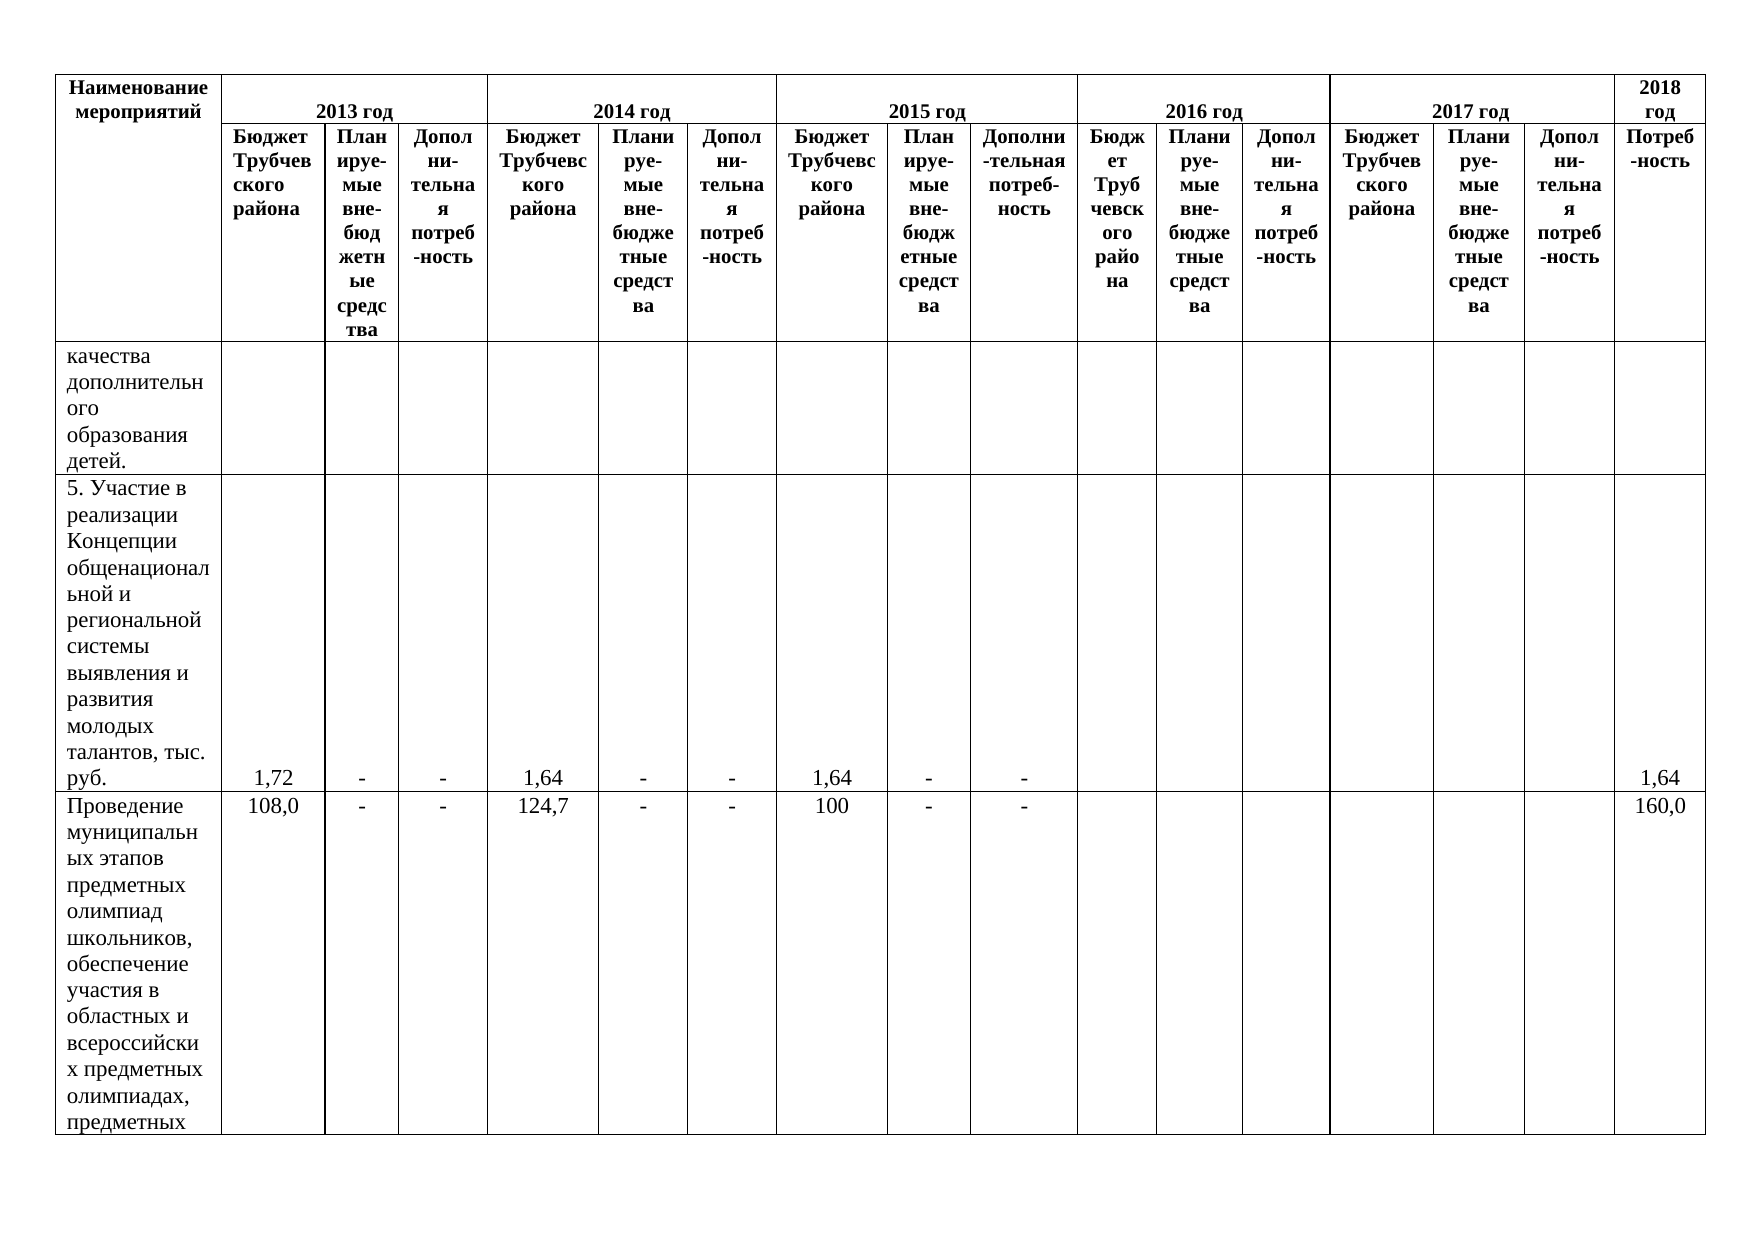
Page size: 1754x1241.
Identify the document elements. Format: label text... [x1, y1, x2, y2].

table_cell 4. Участие в разработке и внедрение системы оценки качества дополнительного образования детей. [56, 342, 221, 473]
table_cell Бюджет Трубчевского района [777, 124, 887, 341]
table_cell - [888, 792, 970, 1134]
table_cell - [888, 342, 970, 473]
table_cell - [1615, 342, 1705, 473]
table_cell 124,7 [488, 792, 598, 1134]
table_cell Дополни-тельная потреб-ность [971, 124, 1077, 341]
table_cell - [888, 475, 970, 791]
table_cell Планируе-мые вне-бюджетные средства [599, 124, 687, 341]
table_cell Планируе-мые вне-бюджетные средства [888, 124, 970, 341]
table_cell 108,0 [222, 792, 324, 1134]
table_cell [1157, 475, 1242, 791]
table_cell - [599, 342, 687, 473]
table_cell - [971, 342, 1077, 473]
table_cell Планируе-мые вне-бюджетные средства [1434, 124, 1524, 341]
table_cell - [688, 792, 776, 1134]
table_header 2016 год [1078, 75, 1329, 123]
table_cell [1078, 792, 1156, 1134]
table_cell - [326, 792, 398, 1134]
table_cell [1157, 342, 1242, 473]
table_cell - [399, 792, 487, 1134]
table_header 2017 год [1331, 75, 1614, 123]
table_cell [1243, 792, 1329, 1134]
table_header 2014 год [488, 75, 776, 123]
table_cell 1,64 [1615, 475, 1705, 791]
table_cell - [777, 342, 887, 473]
table_cell - [599, 475, 687, 791]
table_cell 160,0 [1615, 792, 1705, 1134]
table_header 2013 год [222, 75, 487, 123]
table_header 2018 год [1615, 75, 1705, 123]
table_cell Потреб-ность [1615, 124, 1705, 341]
table_header 2015 год [777, 75, 1077, 123]
table_cell [1078, 342, 1156, 473]
table_cell [1331, 475, 1433, 791]
table_cell - [1331, 342, 1433, 473]
table_cell 1,72 [222, 475, 324, 791]
table_cell [1078, 475, 1156, 791]
table_cell Дополни-тельная потреб-ность [399, 124, 487, 341]
table_cell [1525, 475, 1614, 791]
table_cell - [971, 475, 1077, 791]
table_cell - [399, 342, 487, 473]
table_cell [1434, 792, 1524, 1134]
table_cell - [688, 475, 776, 791]
table_cell [1243, 475, 1329, 791]
table_cell 1,64 [488, 475, 598, 791]
table_cell - [488, 342, 598, 473]
table_cell [1525, 342, 1614, 473]
table_cell Дополни-тельная потреб-ность [1525, 124, 1614, 341]
table_cell - [399, 475, 487, 791]
table_cell - [326, 475, 398, 791]
table_cell [1525, 792, 1614, 1134]
table_cell [1157, 792, 1242, 1134]
table_cell Дополни-тельная потреб-ность [1243, 124, 1329, 341]
table_cell [1434, 475, 1524, 791]
table_cell [1434, 342, 1524, 473]
table_cell 1,64 [777, 475, 887, 791]
table_cell Планируе-мые вне-бюджетные средства [1157, 124, 1242, 341]
table_cell Бюджет Трубчевского района [222, 124, 324, 341]
table_cell [1331, 792, 1433, 1134]
table_cell - [971, 792, 1077, 1134]
table_cell Бюджет Трубчевского района [1331, 124, 1433, 341]
table_cell Бюджет Трубчевского района [488, 124, 598, 341]
table_cell - [222, 342, 324, 473]
table_cell 5. Участие в реализации Концепции общенациональной и региональной системы выявления и развития молодых талантов, тыс. руб. [56, 475, 221, 791]
table_cell Планируе-мые вне-бюджетные средства [326, 124, 398, 341]
table_cell Дополни-тельная потреб-ность [688, 124, 776, 341]
table_cell - [326, 342, 398, 473]
table_cell - [1243, 342, 1329, 473]
table_header Наименование мероприятий [56, 75, 221, 341]
table_cell - [688, 342, 776, 473]
table_cell 100 [777, 792, 887, 1134]
table_cell Бюджет Трубчевского района [1078, 124, 1156, 341]
table_cell - [599, 792, 687, 1134]
